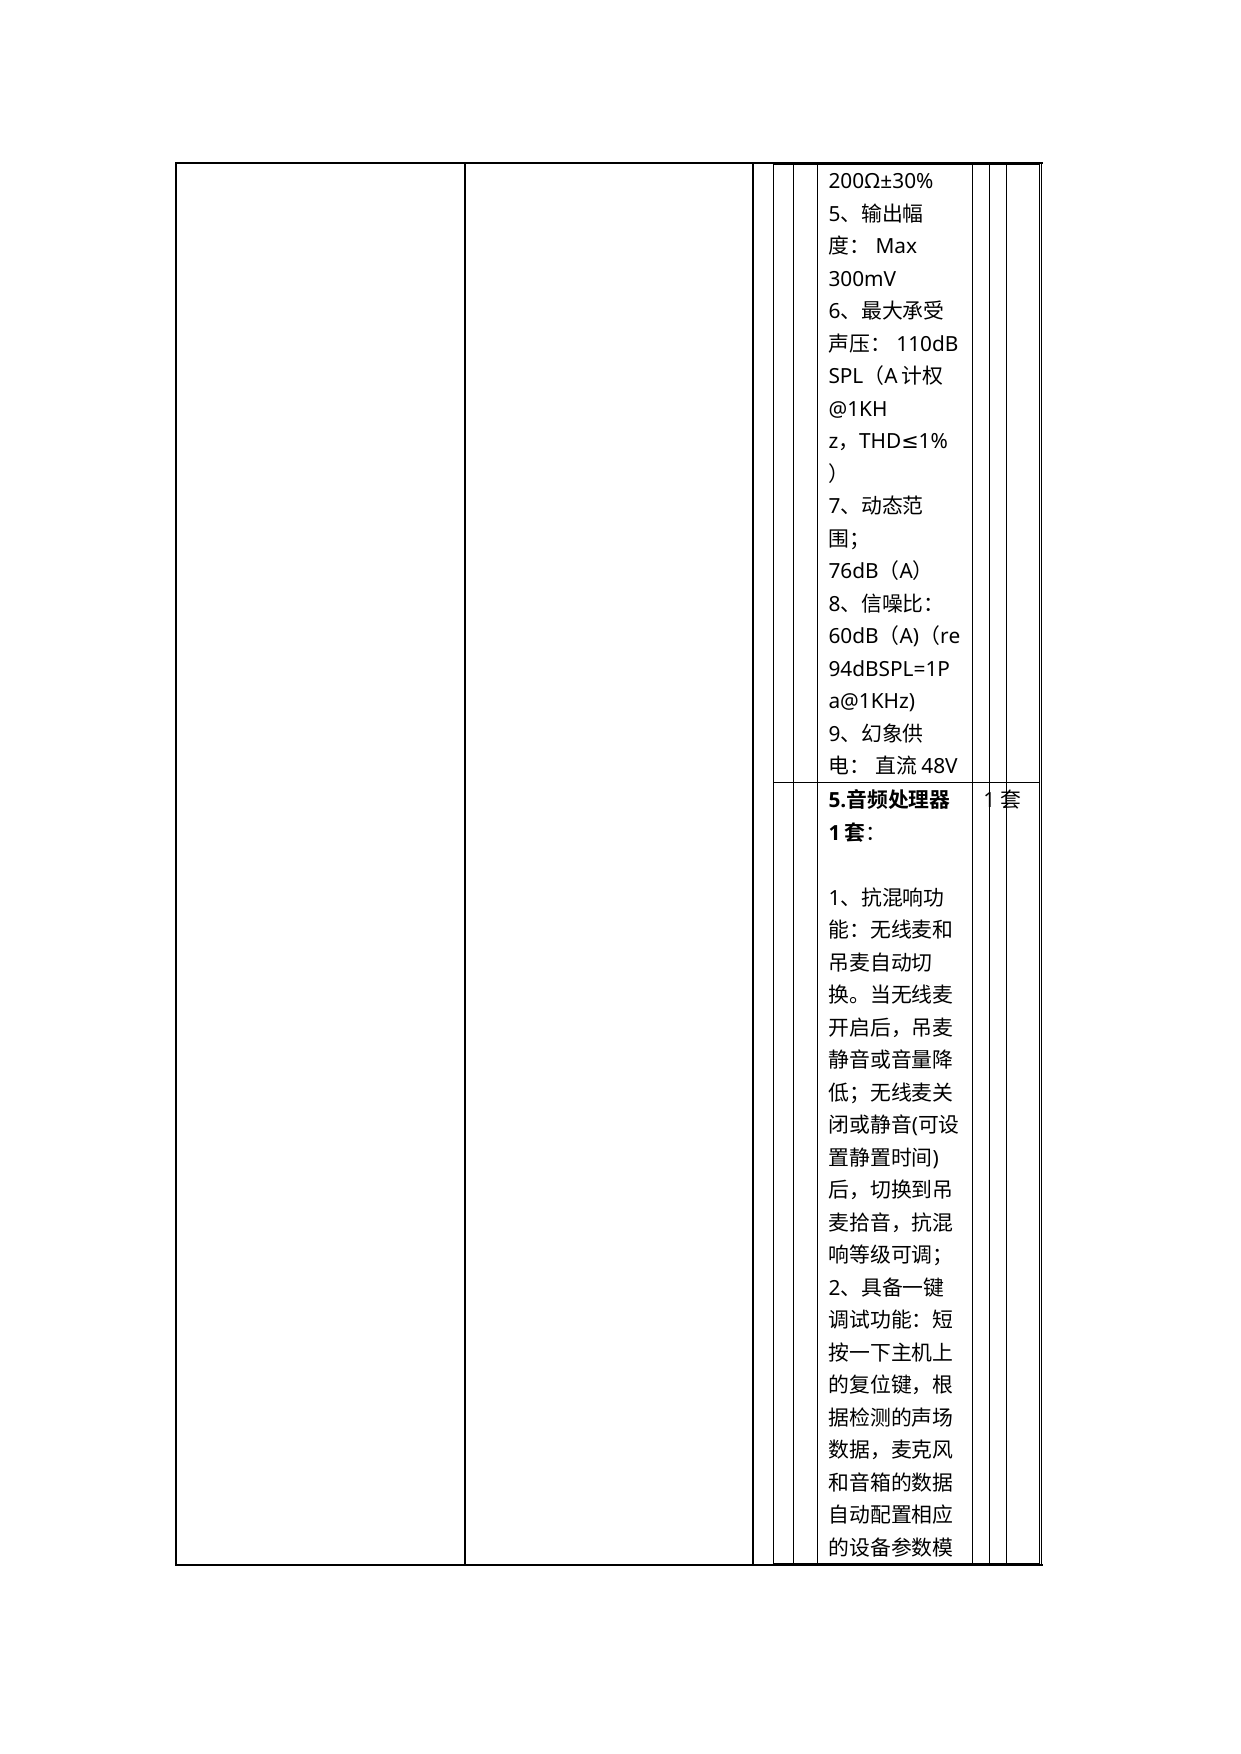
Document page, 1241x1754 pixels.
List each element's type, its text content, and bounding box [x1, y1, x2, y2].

table_cell [466, 164, 752, 1564]
table_cell [990, 165, 1006, 782]
table_cell 1 [177, 164, 464, 1564]
table_cell [754, 164, 773, 1564]
table_cell [973, 783, 989, 1563]
table_cell [774, 165, 793, 782]
table_cell [973, 165, 989, 782]
table_cell [774, 783, 793, 1563]
table_cell [818, 165, 972, 782]
table_cell [794, 783, 817, 1563]
table_cell [1007, 783, 1039, 1563]
table_cell [818, 783, 972, 1563]
table_cell [990, 783, 1006, 1563]
table_cell [1007, 165, 1039, 782]
table_cell [794, 165, 817, 782]
